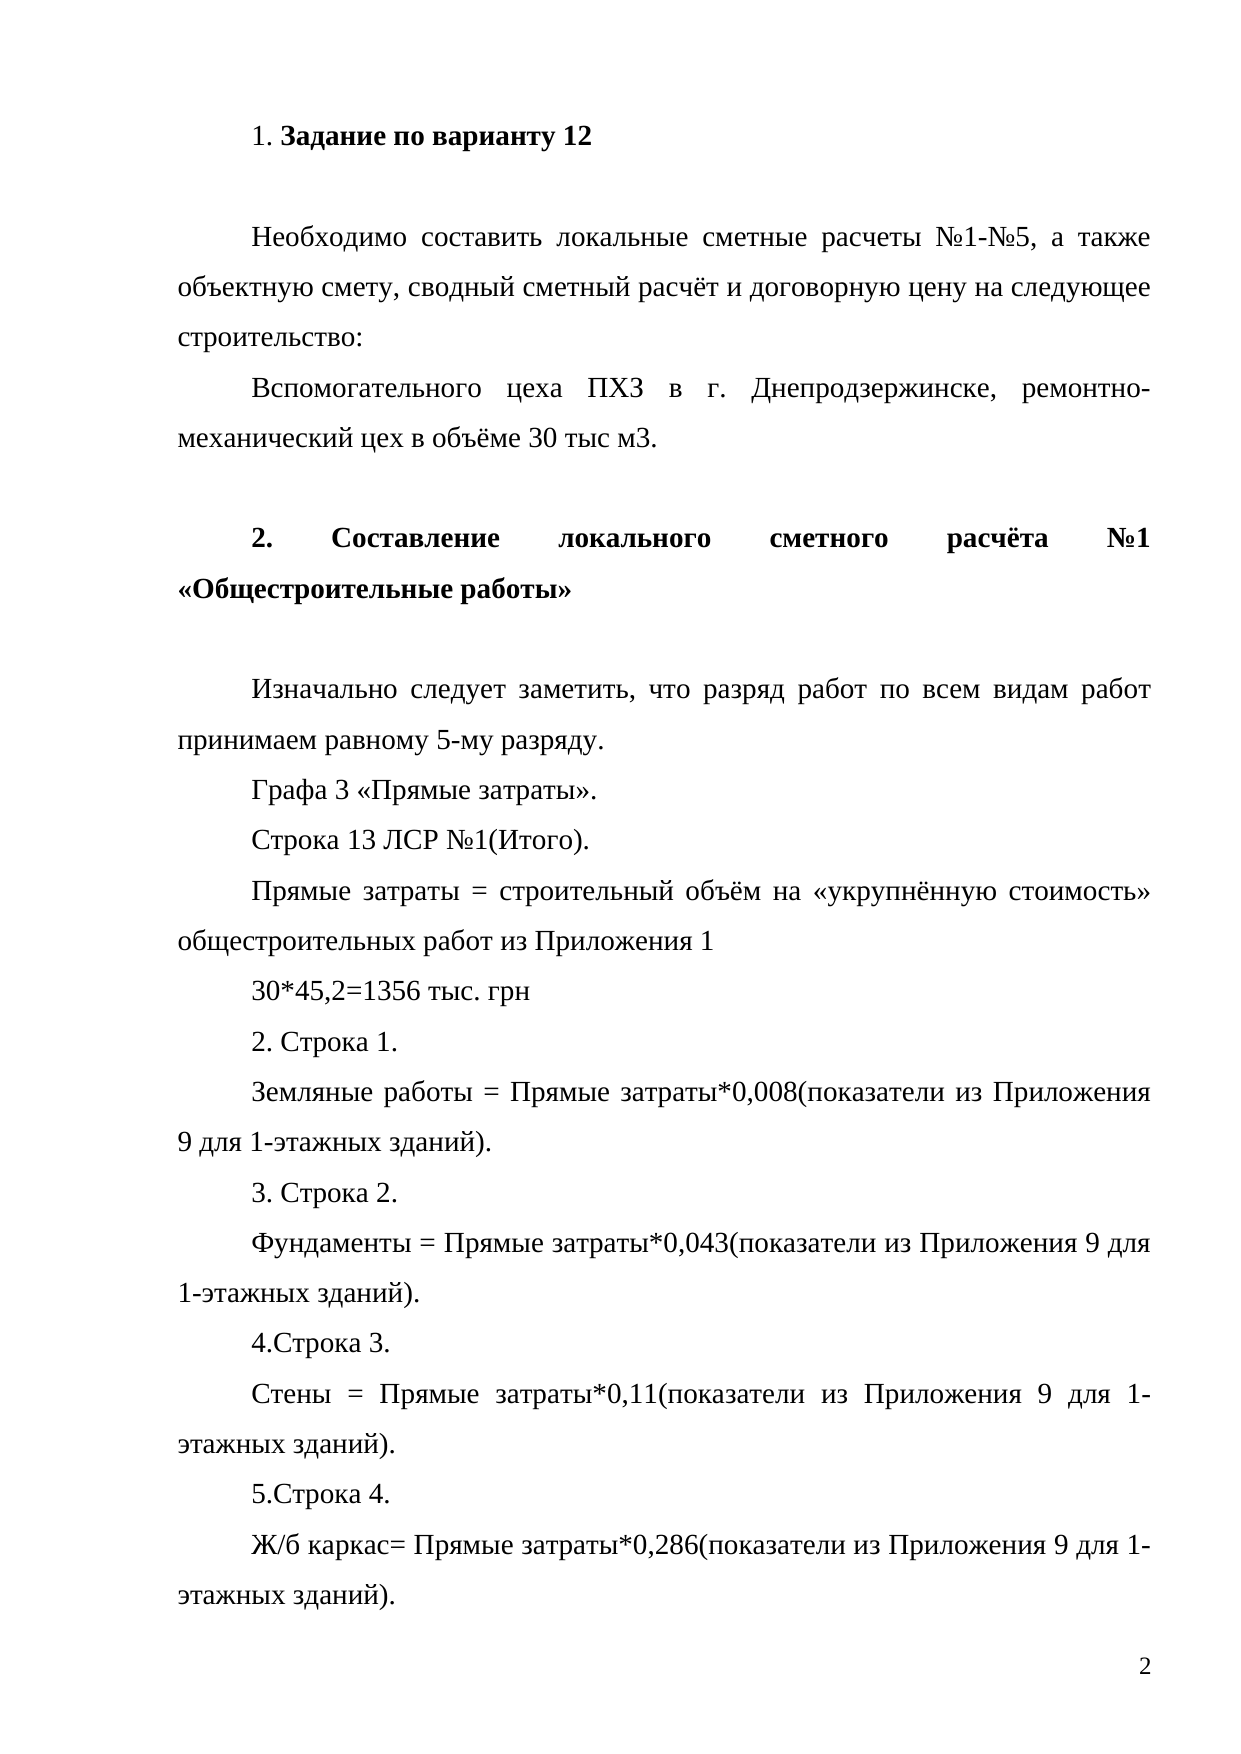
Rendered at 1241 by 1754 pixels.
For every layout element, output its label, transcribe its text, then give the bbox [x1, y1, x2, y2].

text Стены = Прямые затраты*0,11(показатели из Приложения 9 для 1-этажных зданий). [177, 1376, 1152, 1460]
text 4.Строка 3. [177, 1326, 1152, 1359]
text Фундаменты = Прямые затраты*0,043(показатели из Приложения 9 для 1-этажных зданий). [177, 1225, 1152, 1309]
text Земляные работы = Прямые затраты*0,008(показатели из Приложения 9 для 1-этажных зданий). [177, 1074, 1152, 1158]
text Графа 3 «Прямые затраты». [177, 772, 1152, 806]
text 3. Строка 2. [177, 1175, 1152, 1208]
text Строка 13 ЛСР №1(Итого). [177, 822, 1152, 856]
text 2. Составление локального сметного расчёта №1 «Общестроительные работы» [177, 521, 1152, 604]
text 1. Задание по варианту 12 [177, 118, 1152, 152]
text Ж/б каркас= Прямые затраты*0,286(показатели из Приложения 9 для 1-этажных зданий). [177, 1527, 1152, 1611]
text Необходимо составить локальные сметные расчеты №1-№5, а также объектную смету, сводный сметный расчёт и договорную цену на следующее строительство: [177, 219, 1152, 353]
text Изначально следует заметить, что разряд работ по всем видам работ принимаем равному 5-му разряду. [177, 672, 1152, 755]
text Вспомогательного цеха ПХЗ в г. Днепродзержинске, ремонтно-механический цех в объёме 30 тыс м3. [177, 370, 1152, 453]
text 30*45,2=1356 тыс. грн [177, 973, 1152, 1007]
text 2. Строка 1. [177, 1024, 1152, 1057]
text 5.Строка 4. [177, 1477, 1152, 1510]
text Прямые затраты = строительный объём на «укрупнённую стоимость» общестроительных работ из Приложения 1 [177, 873, 1152, 957]
